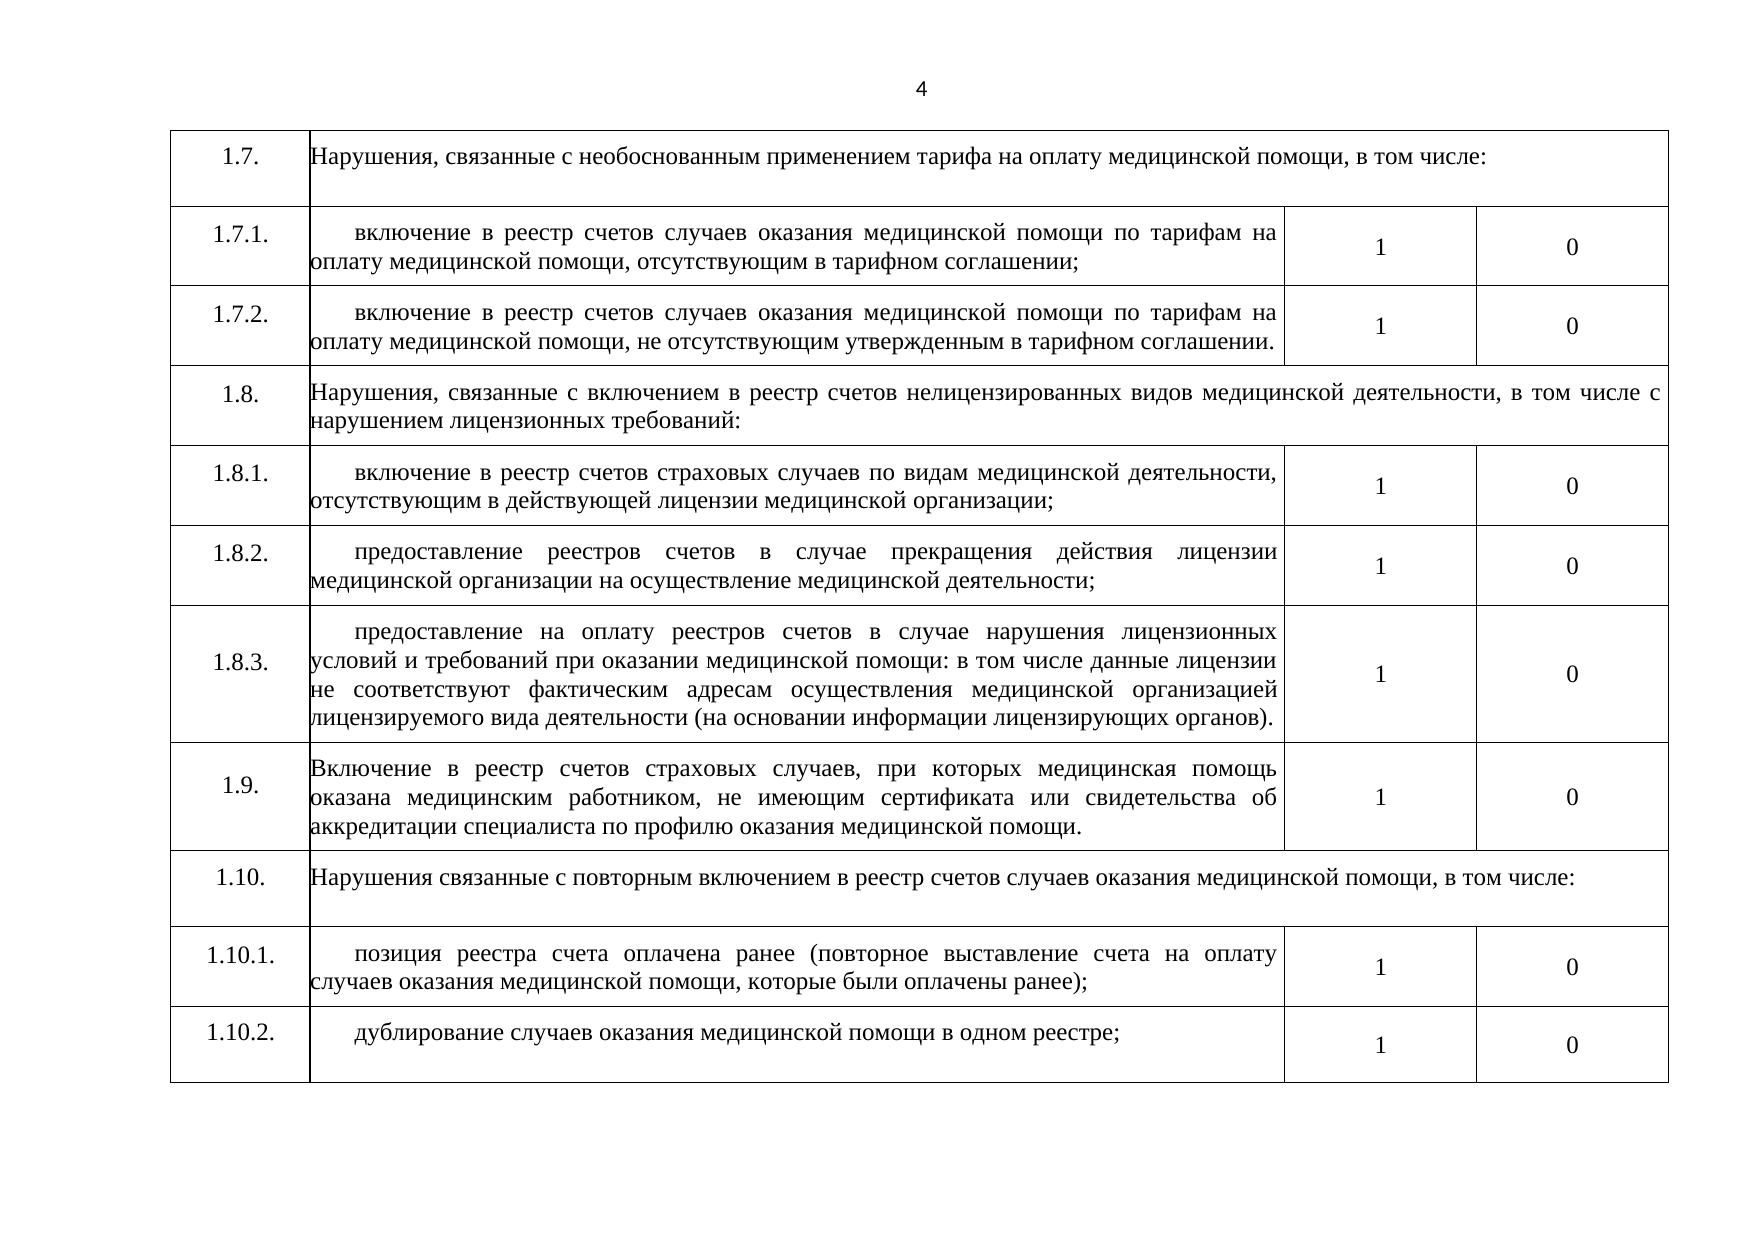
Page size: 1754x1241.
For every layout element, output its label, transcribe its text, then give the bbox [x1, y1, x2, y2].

table_cell включение в реестр счетов случаев оказания медицинской помощи по тарифам на оплату медицинской помощи, отсутствующим в тарифном соглашении; [311, 207, 1284, 285]
table_cell 1.10. [171, 851, 309, 926]
table_cell 1 [1285, 286, 1476, 365]
table_cell 1 [1285, 526, 1476, 604]
table_cell дублирование случаев оказания медицинской помощи в одном реестре; [311, 1007, 1284, 1082]
table_cell 1 [1285, 1007, 1476, 1082]
table_cell Включение в реестр счетов страховых случаев, при которых медицинская помощь оказана медицинским работником, не имеющим сертификата или свидетельства об аккредитации специалиста по профилю оказания медицинской помощи. [311, 743, 1284, 850]
table_cell 0 [1477, 286, 1668, 365]
table_cell 1.7.2. [171, 286, 309, 365]
table_cell включение в реестр счетов случаев оказания медицинской помощи по тарифам на оплату медицинской помощи, не отсутствующим утвержденным в тарифном соглашении. [311, 286, 1284, 365]
table_cell 0 [1477, 526, 1668, 604]
table_cell 0 [1477, 606, 1668, 742]
table_cell 1 [1285, 743, 1476, 850]
table_cell 0 [1477, 743, 1668, 850]
table_cell 1 [1285, 446, 1476, 525]
table_cell 1.8.1. [171, 446, 309, 525]
table_cell предоставление на оплату реестров счетов в случае нарушения лицензионных условий и требований при оказании медицинской помощи: в том числе данные лицензии не соответствуют фактическим адресам осуществления медицинской организацией лицензируемого вида деятельности (на основании информации лицензирующих органов). [311, 606, 1284, 742]
table_cell 1.10.1. [171, 927, 309, 1006]
table_cell 0 [1477, 207, 1668, 285]
table_cell Нарушения связанные с повторным включением в реестр счетов случаев оказания медицинской помощи, в том числе: [311, 851, 1668, 926]
table_cell 1 [1285, 207, 1476, 285]
table_cell 0 [1477, 1007, 1668, 1082]
table_cell 1.7. [171, 131, 309, 206]
table_cell 1 [1285, 606, 1476, 742]
table_cell Нарушения, связанные с необоснованным применением тарифа на оплату медицинской помощи, в том числе: [311, 131, 1668, 206]
table_cell включение в реестр счетов страховых случаев по видам медицинской деятельности, отсутствующим в действующей лицензии медицинской организации; [311, 446, 1284, 525]
table_cell 0 [1477, 446, 1668, 525]
table_cell 1 [1285, 927, 1476, 1006]
table_cell 0 [1477, 927, 1668, 1006]
table_cell 1.10.2. [171, 1007, 309, 1082]
table_cell 1.8.3. [171, 606, 309, 742]
table_cell 1.7.1. [171, 207, 309, 285]
table_cell 1.9. [171, 743, 309, 850]
table_cell Нарушения, связанные с включением в реестр счетов нелицензированных видов медицинской деятельности, в том числе с нарушением лицензионных требований: [311, 366, 1668, 445]
table_cell 1.8.2. [171, 526, 309, 604]
table_cell позиция реестра счета оплачена ранее (повторное выставление счета на оплату случаев оказания медицинской помощи, которые были оплачены ранее); [311, 927, 1284, 1006]
table_cell предоставление реестров счетов в случае прекращения действия лицензии медицинской организации на осуществление медицинской деятельности; [311, 526, 1284, 604]
table_cell 1.8. [171, 366, 309, 445]
